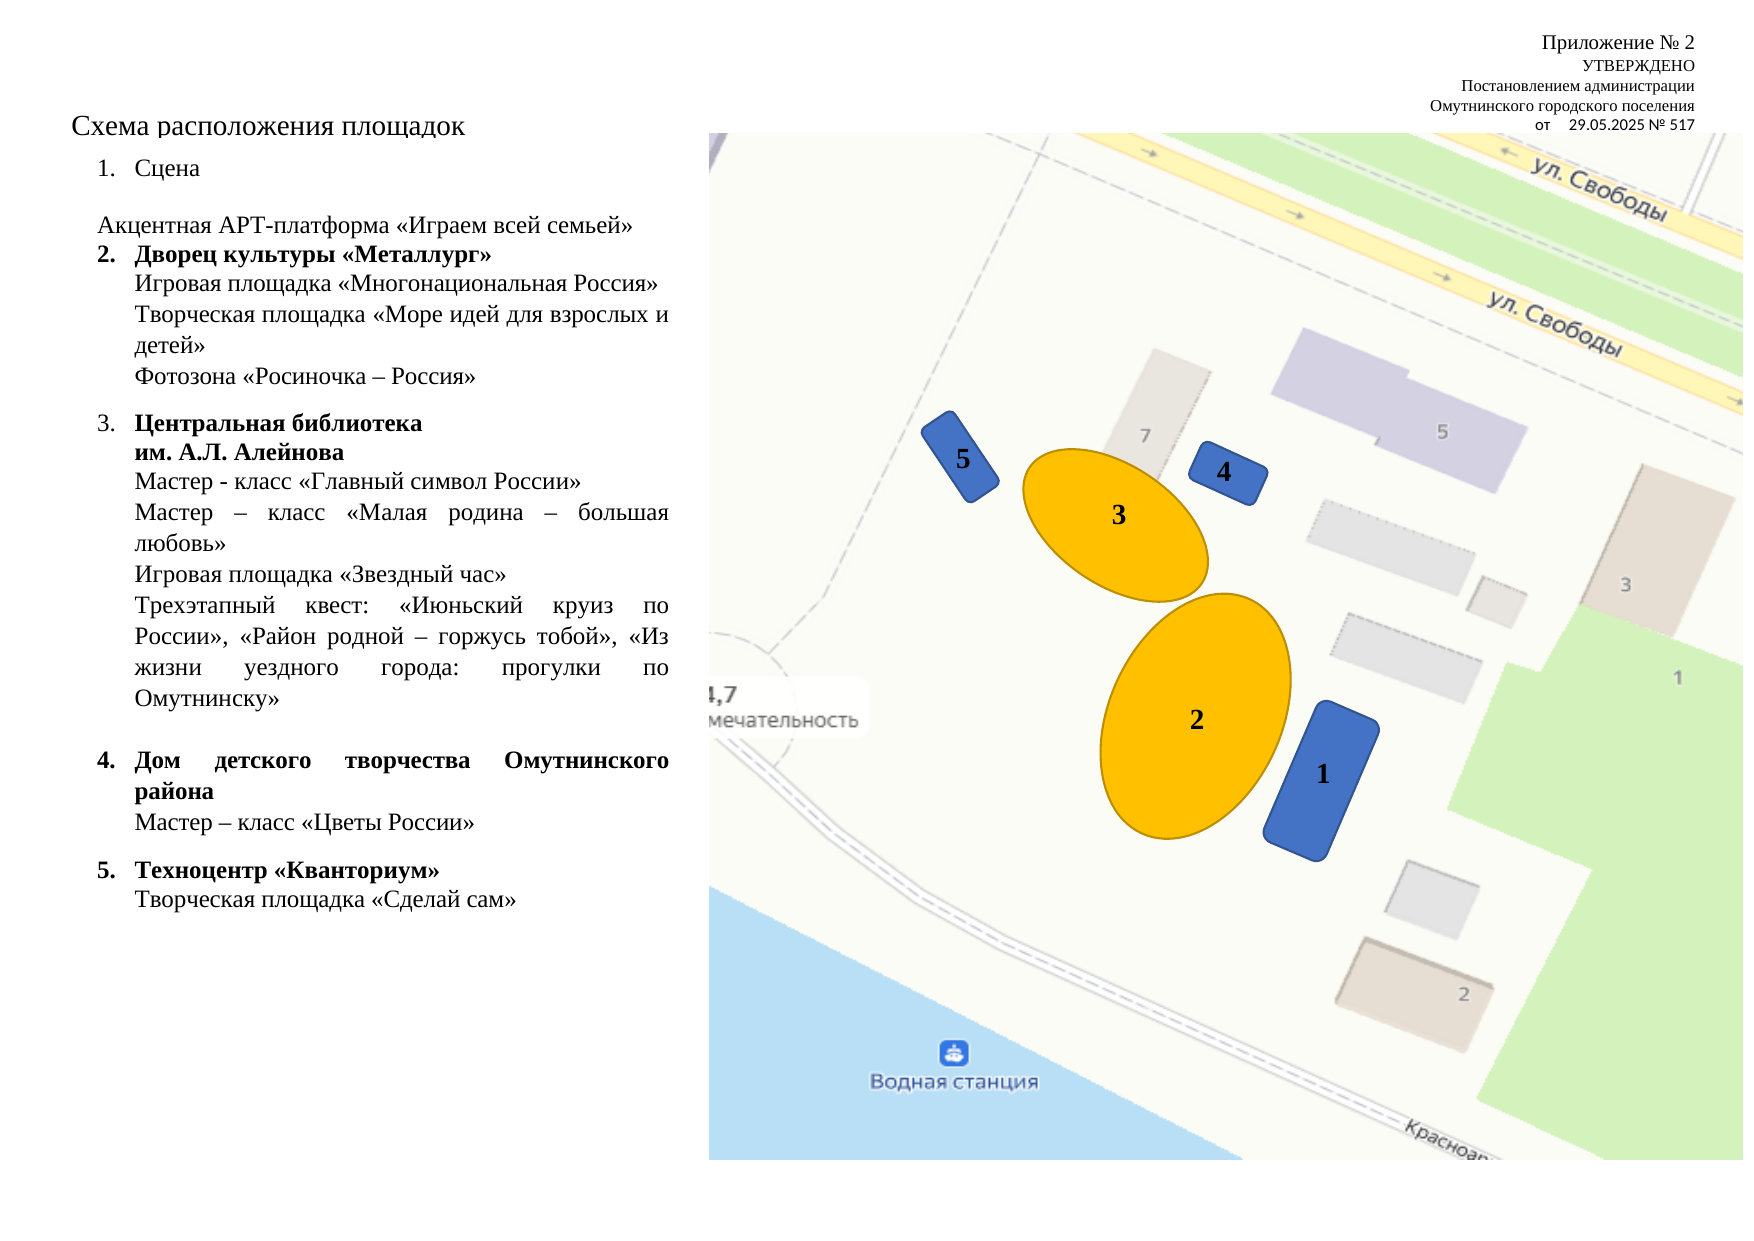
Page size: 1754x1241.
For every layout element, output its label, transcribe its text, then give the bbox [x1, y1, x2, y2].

text Постановлением администрации [44, 76, 1695, 95]
picture [709, 133, 1743, 1160]
text Омутнинского городского поселения [44, 95, 1695, 114]
text от 29.05.2025 № 517 [44, 114, 1695, 135]
text УТВЕРЖДЕНО [44, 56, 1695, 75]
list Приложение № 2 [44, 29, 1695, 54]
